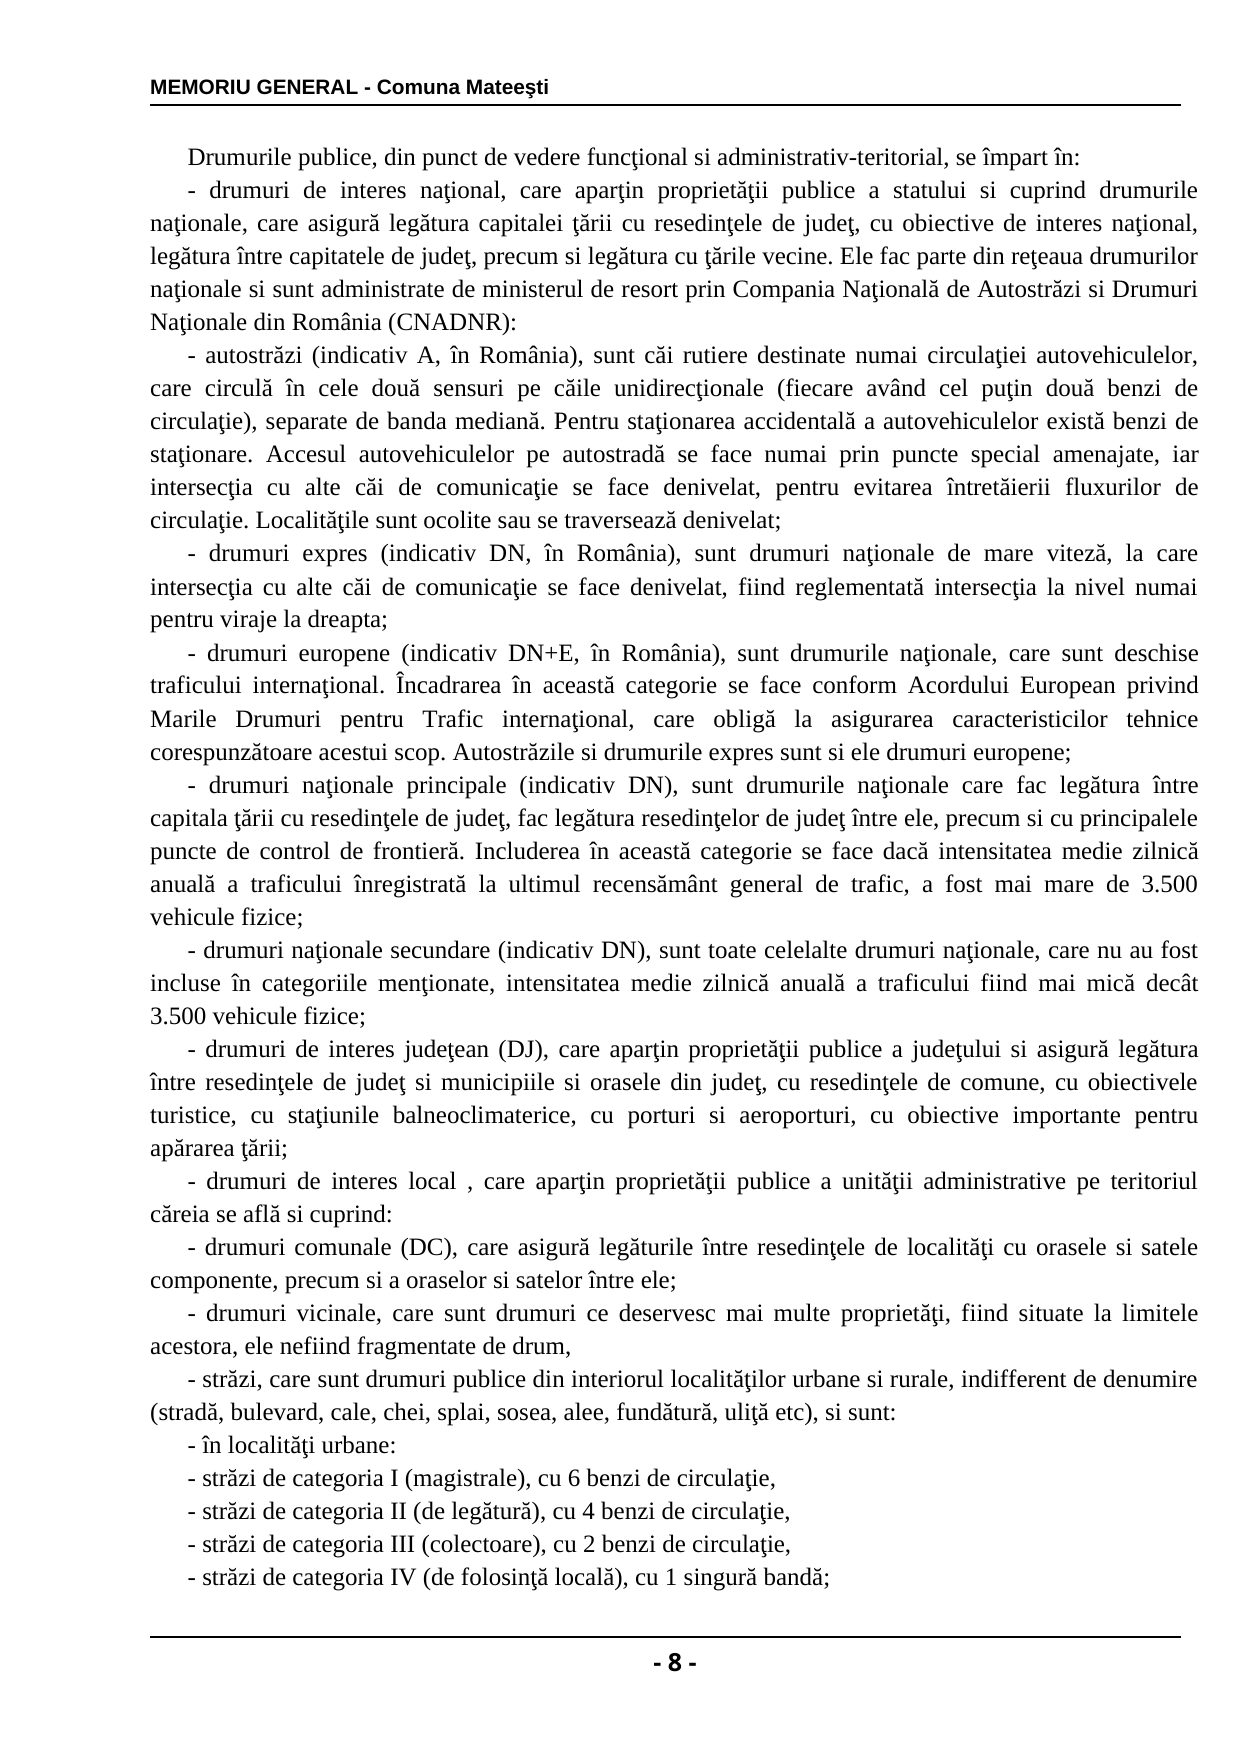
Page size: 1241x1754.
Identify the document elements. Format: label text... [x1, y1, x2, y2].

text - străzi de categoria III (colectoare), cu 2 benzi de circulaţie, [150, 1529, 1200, 1558]
text - drumuri comunale (DC), care asigură legăturile între resedinţele de localităţi cu orasele si satele componente, precum si a oraselor si satelor între ele; [150, 1232, 1200, 1294]
text - drumuri de interes naţional, care aparţin proprietăţii publice a statului si cuprind drumurile naţionale, care asigură legătura capitalei ţării cu resedinţele de judeţ, cu obiective de interes naţional, legătura între capitatele de judeţ, precum si legătura cu ţările vecine. Ele fac parte din reţeaua drumurilor naţionale si sunt administrate de ministerul de resort prin Compania Naţională de Autostrăzi si Drumuri Naţionale din România (CNADNR): [150, 175, 1200, 336]
text - străzi, care sunt drumuri publice din interiorul localităţilor urbane si rurale, indifferent de denumire (stradă, bulevard, cale, chei, splai, sosea, alee, fundătură, uliţă etc), si sunt: [150, 1364, 1200, 1426]
text - drumuri expres (indicativ DN, în România), sunt drumuri naţionale de mare viteză, la care intersecţia cu alte căi de comunicaţie se face denivelat, fiind reglementată intersecţia la nivel numai pentru viraje la dreapta; [150, 538, 1200, 633]
text - străzi de categoria IV (de folosinţă locală), cu 1 singură bandă; [150, 1562, 1200, 1591]
text - drumuri europene (indicativ DN+E, în România), sunt drumurile naţionale, care sunt deschise traficului internaţional. Încadrarea în această categorie se face conform Acordului European privind Marile Drumuri pentru Trafic internaţional, care obligă la asigurarea caracteristicilor tehnice corespunzătoare acestui scop. Autostrăzile si drumurile expres sunt si ele drumuri europene; [150, 638, 1200, 765]
text - drumuri naţionale secundare (indicativ DN), sunt toate celelalte drumuri naţionale, care nu au fost incluse în categoriile menţionate, intensitatea medie zilnică anuală a traficului fiind mai mică decât 3.500 vehicule fizice; [150, 935, 1200, 1029]
text Drumurile publice, din punct de vedere funcţional si administrativ-teritorial, se împart în: [150, 142, 1200, 171]
text - drumuri naţionale principale (indicativ DN), sunt drumurile naţionale care fac legătura între capitala ţării cu resedinţele de judeţ, fac legătura resedinţelor de judeţ între ele, precum si cu principalele puncte de control de frontieră. Includerea în această categorie se face dacă intensitatea medie zilnică anuală a traficului înregistrată la ultimul recensământ general de trafic, a fost mai mare de 3.500 vehicule fizice; [150, 770, 1200, 931]
text - străzi de categoria I (magistrale), cu 6 benzi de circulaţie, [150, 1463, 1200, 1492]
text - străzi de categoria II (de legătură), cu 4 benzi de circulaţie, [150, 1496, 1200, 1525]
text - drumuri de interes judeţean (DJ), care aparţin proprietăţii publice a judeţului si asigură legătura între resedinţele de judeţ si municipiile si orasele din judeţ, cu resedinţele de comune, cu obiectivele turistice, cu staţiunile balneoclimaterice, cu porturi si aeroporturi, cu obiective importante pentru apărarea ţării; [150, 1034, 1200, 1162]
text - drumuri de interes local , care aparţin proprietăţii publice a unităţii administrative pe teritoriul căreia se află si cuprind: [150, 1166, 1200, 1228]
text - în localităţi urbane: [150, 1430, 1200, 1459]
text - autostrăzi (indicativ A, în România), sunt căi rutiere destinate numai circulaţiei autovehiculelor, care circulă în cele două sensuri pe căile unidirecţionale (fiecare având cel puţin două benzi de circulaţie), separate de banda mediană. Pentru staţionarea accidentală a autovehiculelor există benzi de staţionare. Accesul autovehiculelor pe autostradă se face numai prin puncte special amenajate, iar intersecţia cu alte căi de comunicaţie se face denivelat, pentru evitarea întretăierii fluxurilor de circulaţie. Localităţile sunt ocolite sau se traversează denivelat; [150, 340, 1200, 534]
text - drumuri vicinale, care sunt drumuri ce deservesc mai multe proprietăţi, fiind situate la limitele acestora, ele nefiind fragmentate de drum, [150, 1298, 1200, 1360]
